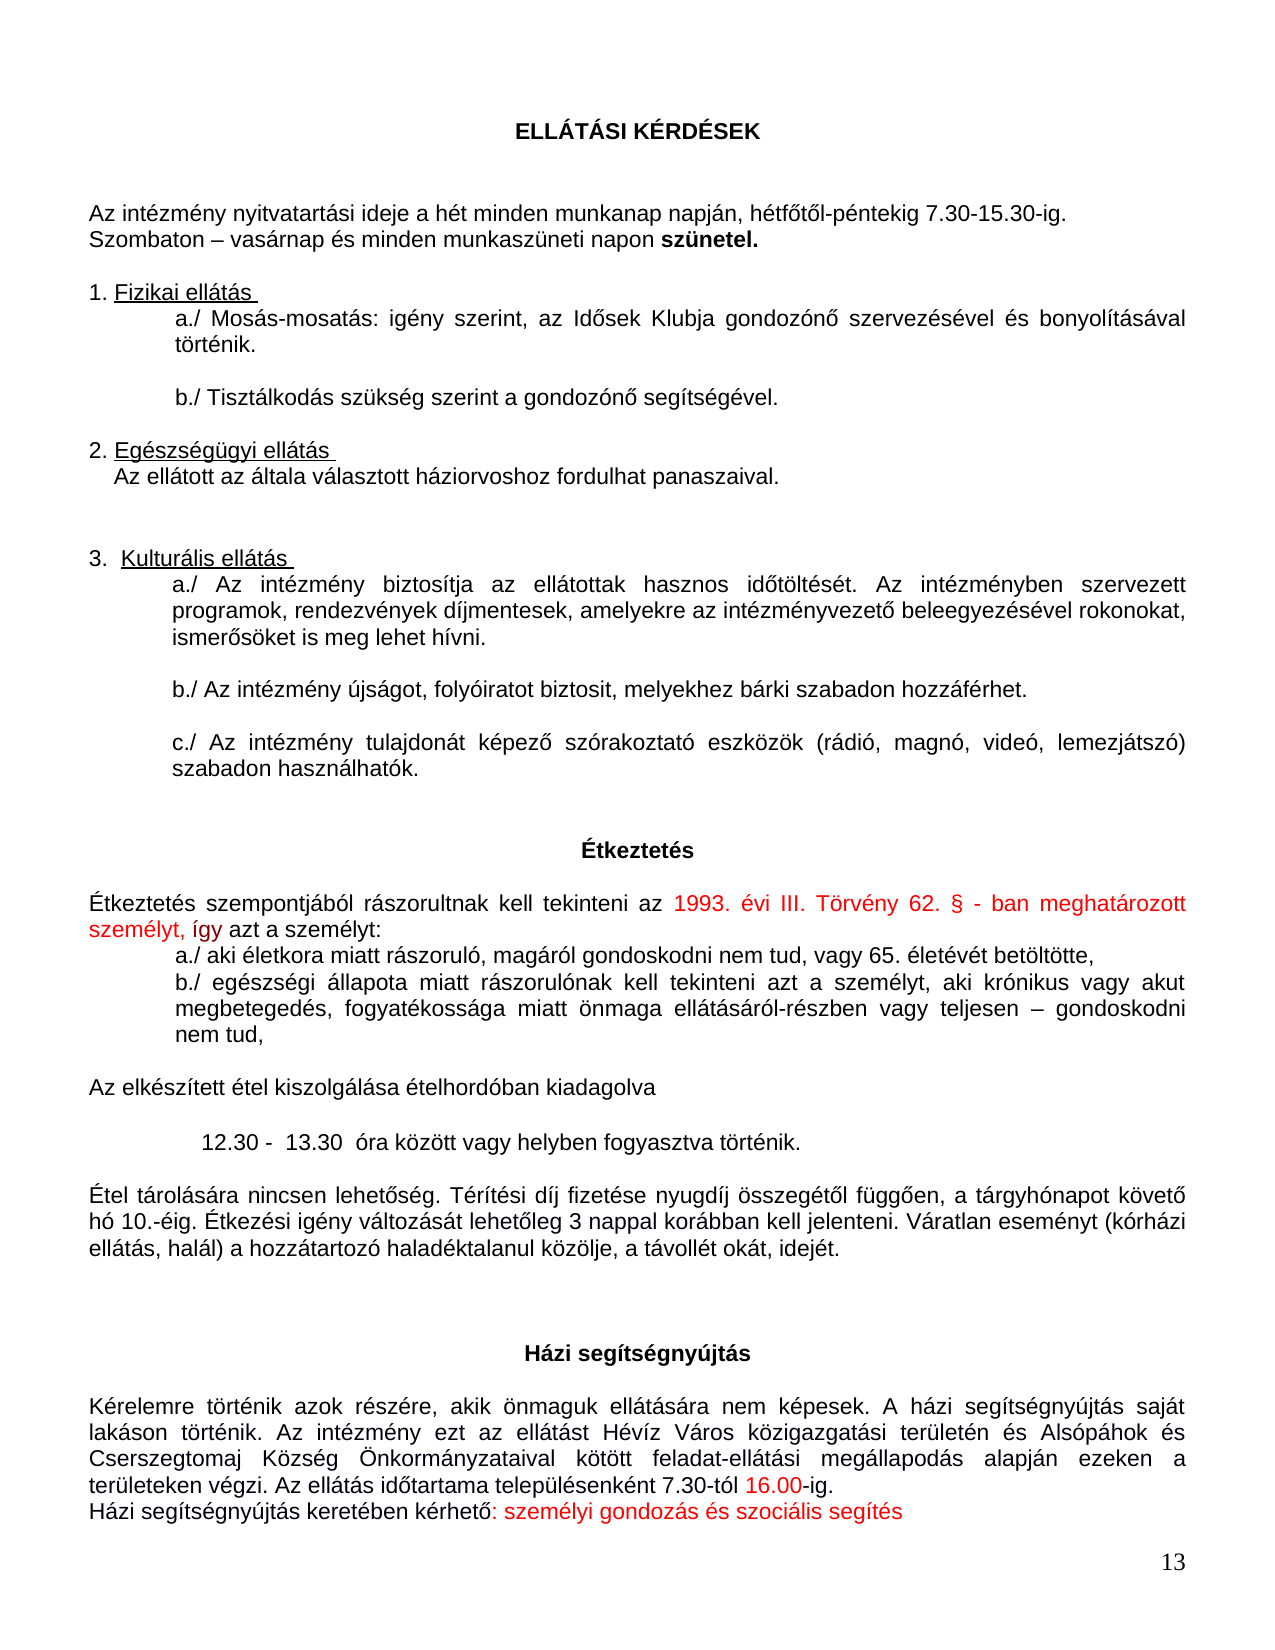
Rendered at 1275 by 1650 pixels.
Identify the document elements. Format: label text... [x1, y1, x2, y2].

text a./ Az intézmény biztosítja az ellátottak hasznos időtöltését. Az intézményben szervezett programok, rendezvények díjmentesek, amelyekre az intézményvezető beleegyezésével rokonokat, ismerősöket is meg lehet hívni. [172, 571, 1186, 650]
text b./ Tisztálkodás szükség szerint a gondozónő segítségével. [175, 384, 1186, 410]
text a./ aki életkora miatt rászoruló, magáról gondoskodni nem tud, vagy 65. életévét betöltötte, [175, 942, 1186, 969]
text Szombaton – vasárnap és minden munkaszüneti napon szünetel. [89, 226, 1186, 252]
text Házi segítségnyújtás keretében kérhető: személyi gondozás és szociális segítés [89, 1498, 1186, 1524]
text Étel tárolására nincsen lehetőség. Térítési díj fizetése nyugdíj összegétől függően, a tárgyhónapot követő hó 10.-éig. Étkezési igény változását lehetőleg 3 nappal korábban kell jelenteni. Váratlan eseményt (kórházi ellátás, halál) a hozzátartozó haladéktalanul közölje, a távollét okát, idejét. [89, 1182, 1186, 1261]
text Étkeztetés [89, 837, 1186, 863]
text c./ Az intézmény tulajdonát képező szórakoztató eszközök (rádió, magnó, videó, lemezjátszó) szabadon használhatók. [172, 729, 1186, 782]
text a./ Mosás-mosatás: igény szerint, az Idősek Klubja gondozónő szervezésével és bonyolításával történik. [175, 305, 1186, 358]
text b./ Az intézmény újságot, folyóiratot biztosit, melyekhez bárki szabadon hozzáférhet. [172, 676, 1186, 703]
text 12.30 - 13.30 óra között vagy helyben fogyasztva történik. [201, 1129, 1186, 1156]
text 2. Egészségügyi ellátás [89, 437, 1186, 463]
text Étkeztetés szempontjából rászorultnak kell tekinteni az 1993. évi III. Törvény 62. § - ban meghatározott személyt, így azt a személyt: [89, 889, 1186, 942]
text ELLÁTÁSI KÉRDÉSEK [89, 118, 1186, 144]
text b./ egészségi állapota miatt rászorulónak kell tekinteni azt a személyt, aki krónikus vagy akut megbetegedés, fogyatékossága miatt önmaga ellátásáról-részben vagy teljesen – gondoskodni nem tud, [175, 969, 1186, 1048]
text 1. Fizikai ellátás [89, 279, 1186, 305]
text Az elkészített étel kiszolgálása ételhordóban kiadagolva [89, 1074, 1186, 1100]
text 3. Kulturális ellátás [89, 544, 1186, 571]
text Az intézmény nyitvatartási ideje a hét minden munkanap napján, hétfőtől-péntekig 7.30-15.30-ig. [89, 199, 1186, 226]
text Házi segítségnyújtás [89, 1340, 1186, 1366]
text Kérelemre történik azok részére, akik önmaguk ellátására nem képesek. A házi segítségnyújtás saját lakáson történik. Az intézmény ezt az ellátást Hévíz Város közigazgatási területén és Alsópáhok és Cserszegtomaj Község Önkormányzataival kötött feladat-ellátási megállapodás alapján ezeken a területeken végzi. Az ellátás időtartama településenként 7.30-tól 16.00-ig. [89, 1393, 1186, 1498]
text Az ellátott az általa választott háziorvoshoz fordulhat panaszaival. [113, 463, 1186, 489]
